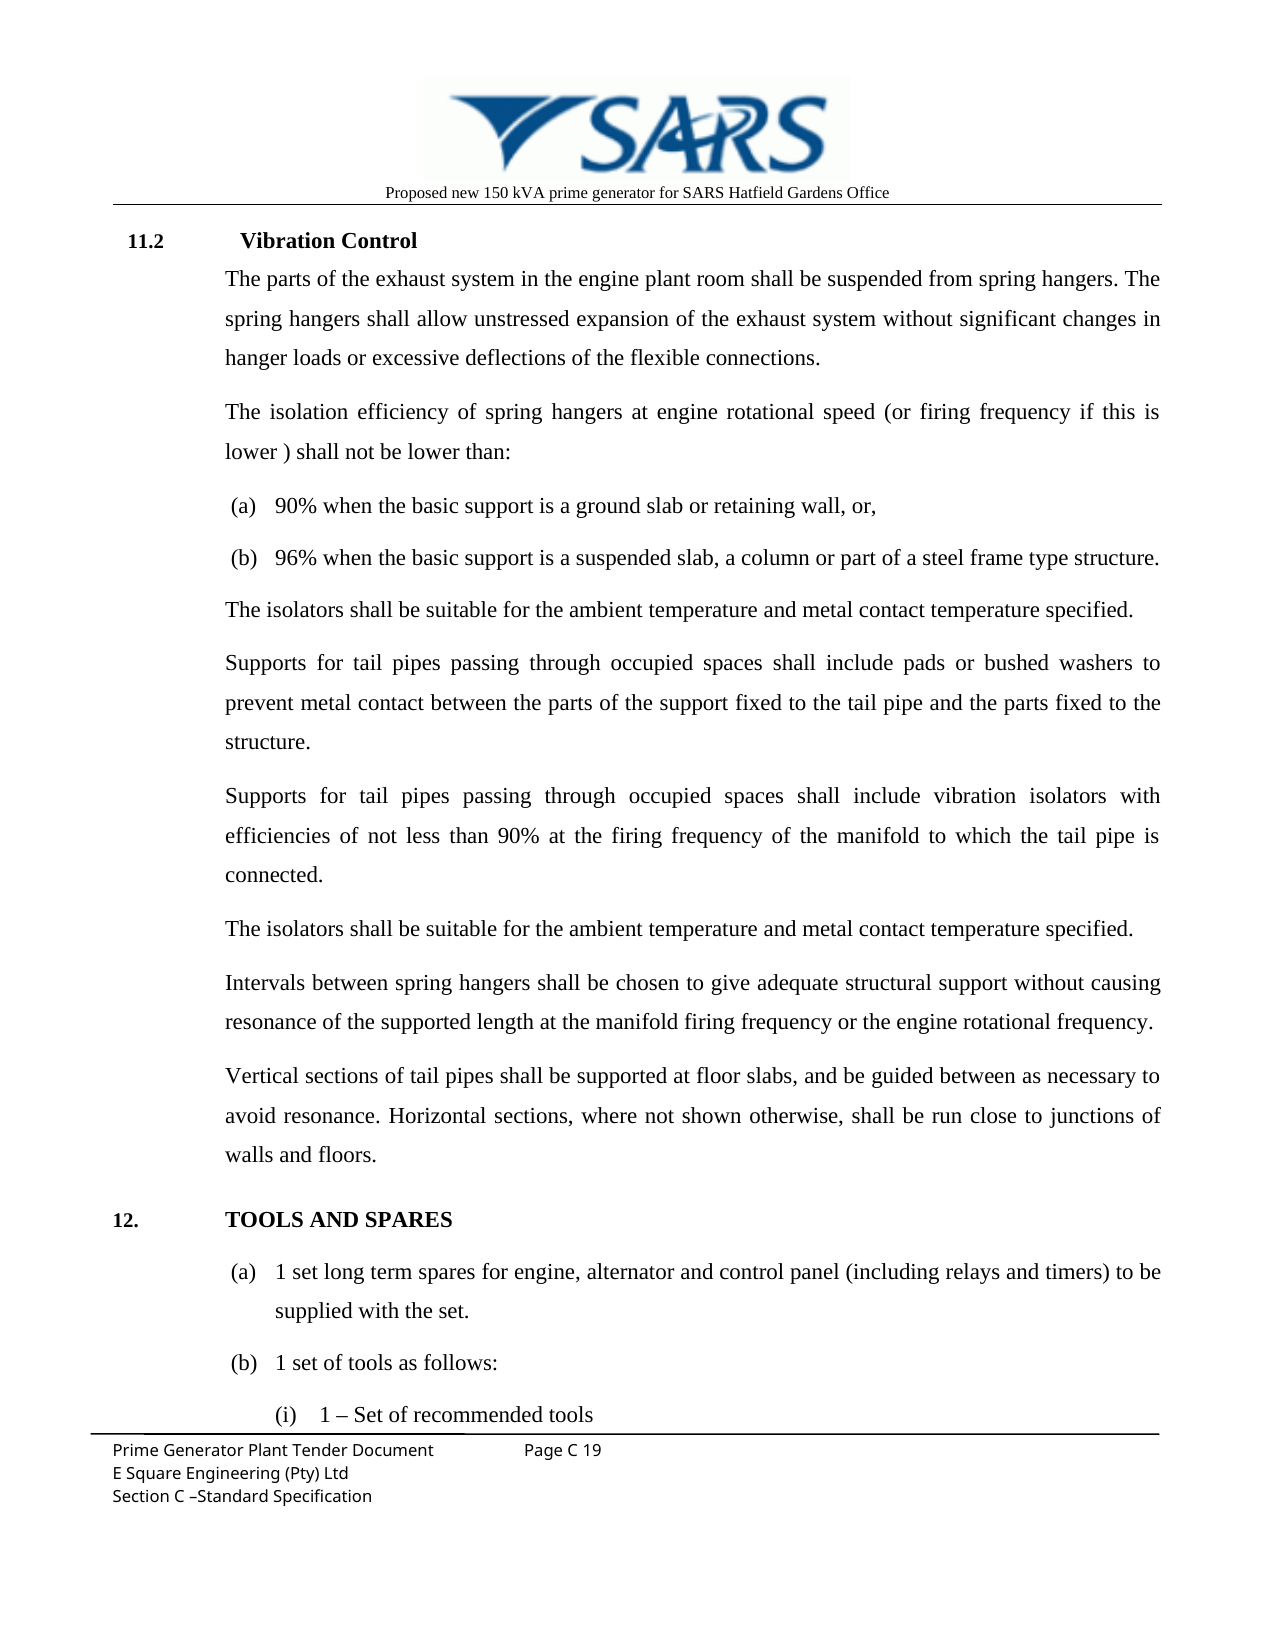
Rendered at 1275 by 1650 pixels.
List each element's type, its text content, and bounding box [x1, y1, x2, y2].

list 96% when the basic support is a suspended slab, a column or part of a steel frame type structure. [231, 544, 1162, 570]
text Supports for tail pipes passing through occupied spaces shall include pads or bushed washers to prevent metal contact between the parts of the support fixed to the tail pipe and the parts fixed to the structure. [225, 649, 1162, 755]
text The parts of the exhaust system in the engine plant room shall be suspended from spring hangers. The spring hangers shall allow unstressed expansion of the exhaust system without significant changes in hanger loads or excessive deflections of the flexible connections. [225, 266, 1162, 371]
list 1 – Set of recommended tools [275, 1401, 1162, 1427]
list 1 set long term spares for engine, alternator and control panel (including relays and timers) to be supplied with the set. [231, 1258, 1162, 1323]
picture [423, 75, 852, 183]
text Supports for tail pipes passing through occupied spaces shall include vibration isolators with efficiencies of not less than 90% at the firing frequency of the manifold to which the tail pipe is connected. [225, 782, 1162, 888]
text The isolation efficiency of spring hangers at engine rotational speed (or firing frequency if this is lower ) shall not be lower than: [225, 398, 1162, 464]
list 1 set of tools as follows: [231, 1349, 1162, 1376]
list 90% when the basic support is a ground slab or retaining wall, or, [231, 492, 1162, 518]
text The isolators shall be suitable for the ambient temperature and metal contact temperature specified. [225, 915, 1162, 941]
text Vibration Control [127, 227, 1162, 253]
text tools and spares [112, 1206, 1162, 1232]
text Vertical sections of tail pipes shall be supported at floor slabs, and be guided between as necessary to avoid resonance. Horizontal sections, where not shown otherwise, shall be run close to junctions of walls and floors. [225, 1062, 1162, 1168]
text Intervals between spring hangers shall be chosen to give adequate structural support without causing resonance of the supported length at the manifold firing frequency or the engine rotational frequency. [225, 969, 1162, 1035]
text The isolators shall be suitable for the ambient temperature and metal contact temperature specified. [225, 596, 1162, 622]
